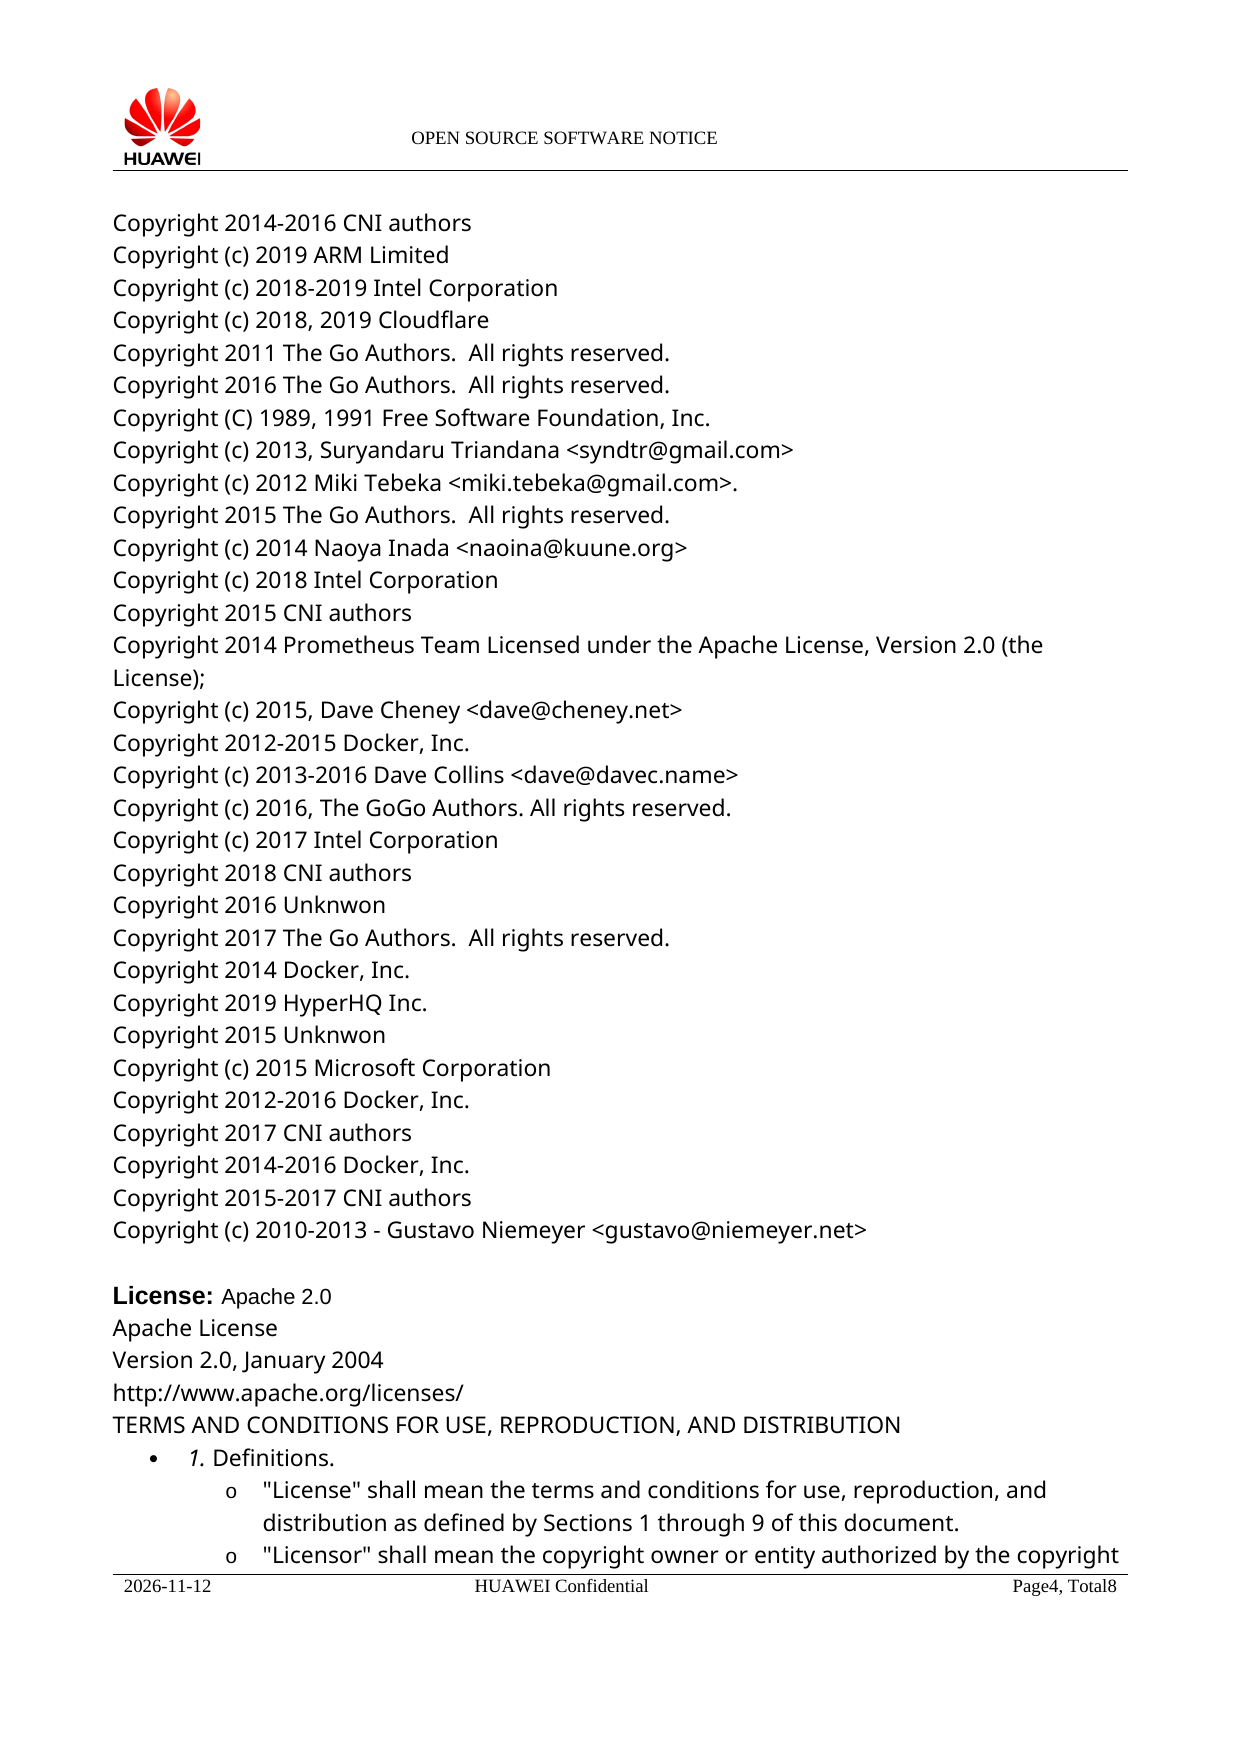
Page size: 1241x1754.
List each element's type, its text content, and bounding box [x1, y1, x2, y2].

list "License" shall mean the terms and conditions for use, reproduction, and distribution as defined by Sections 1 through 9 of this document. [225, 1474, 1128, 1539]
text License: Apache 2.0 [112, 1279, 1128, 1311]
list 1. Definitions. [150, 1441, 1128, 1474]
text TERMS AND CONDITIONS FOR USE, REPRODUCTION, AND DISTRIBUTION [112, 1409, 1128, 1441]
picture [124, 88, 201, 165]
text Apache License Version 2.0, January 2004 http://www.apache.org/licenses/ [112, 1311, 1128, 1409]
list "Licensor" shall mean the copyright owner or entity authorized by the copyright owner that is granting the License. [225, 1539, 1128, 1571]
